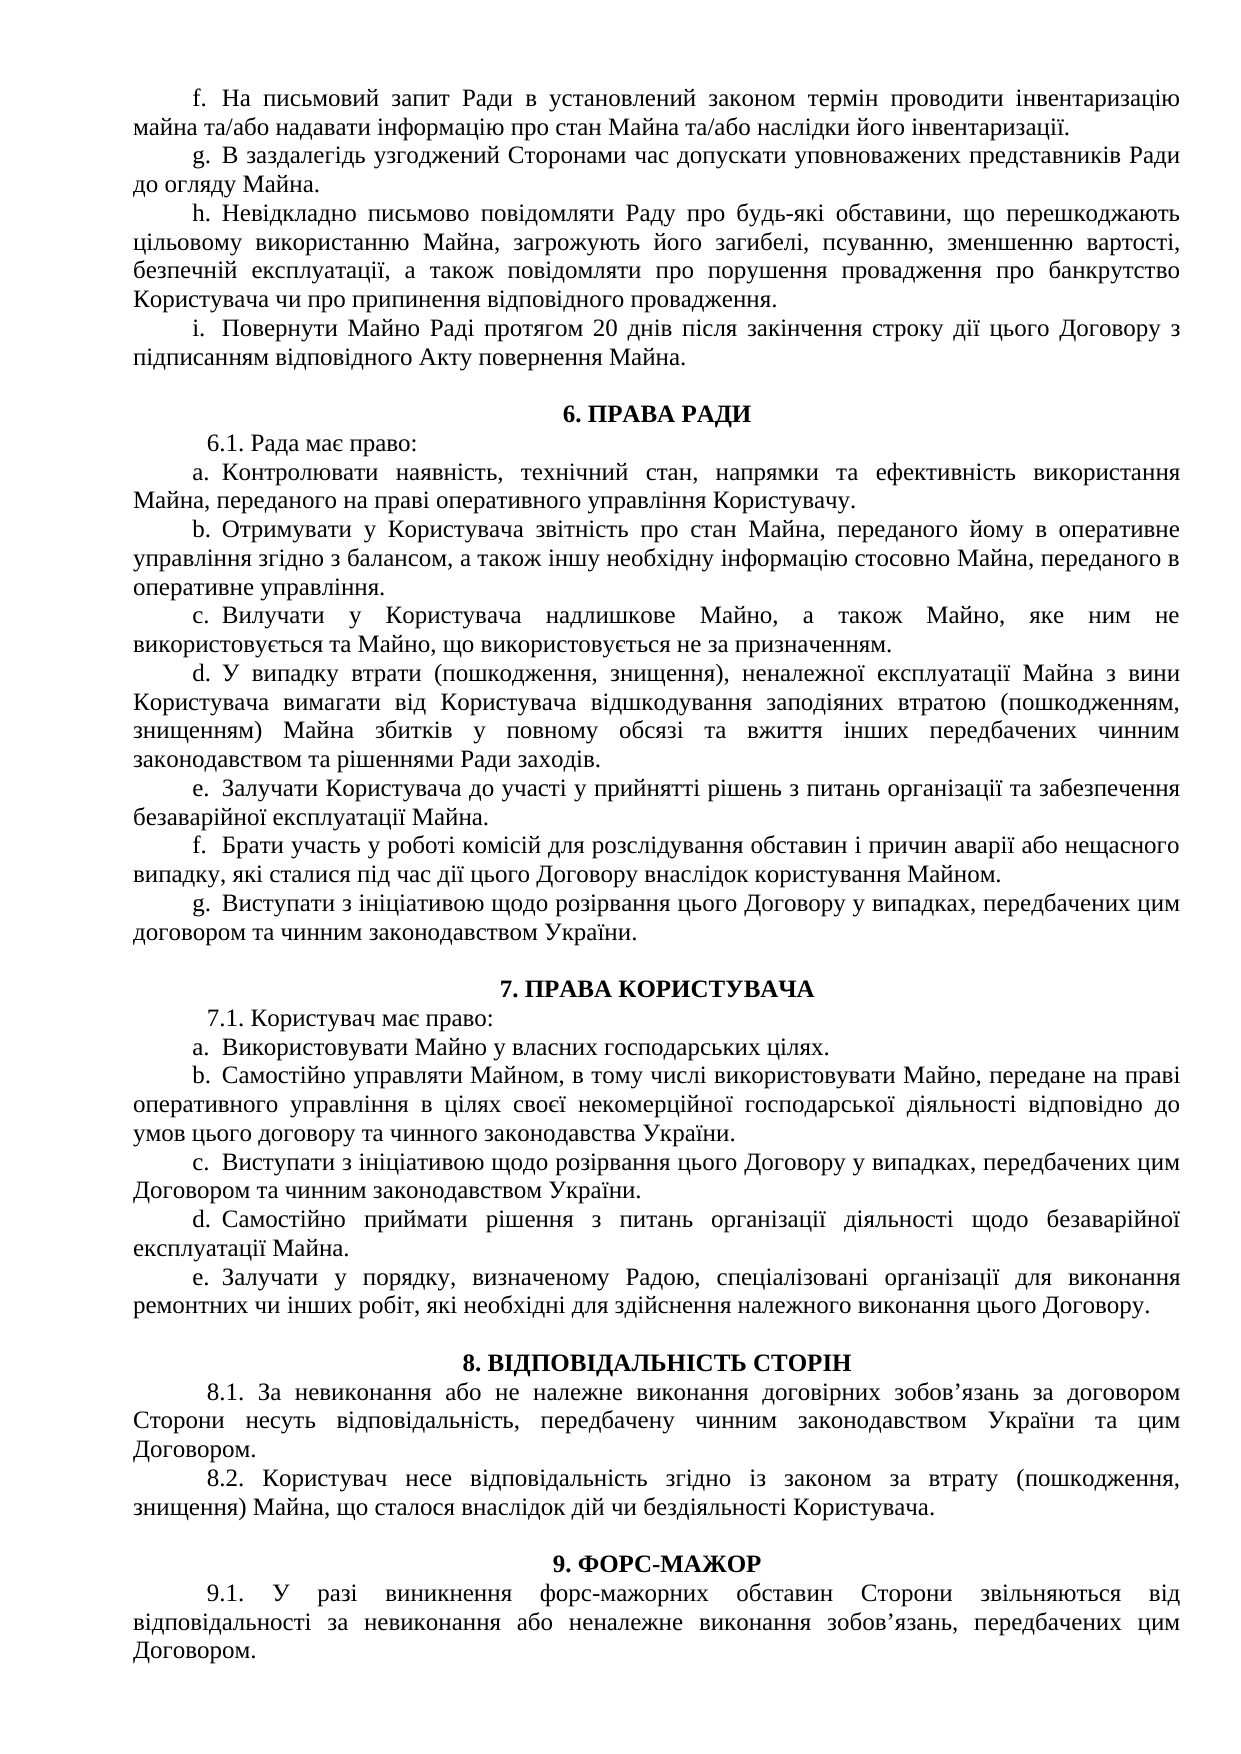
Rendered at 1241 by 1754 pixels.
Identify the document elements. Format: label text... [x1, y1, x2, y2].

list Самостійно приймати рішення з питань організації діяльності щодо безаварійної експлуатації Майна. [133, 1204, 1181, 1262]
list Виступати з ініціативою щодо розірвання цього Договору у випадках, передбачених цим договором та чинним законодавством України. [133, 888, 1181, 946]
list Залучати Користувача до участі у прийнятті рішень з питань організації та забезпечення безаварійної експлуатації Майна. [133, 773, 1181, 831]
text 9. ФОРС-МАЖОР [133, 1549, 1181, 1578]
list В заздалегідь узгоджений Сторонами час допускати уповноважених представників Ради до огляду Майна. [133, 141, 1181, 198]
list Виступати з ініціативою щодо розірвання цього Договору у випадках, передбачених цим Договором та чинним законодавством України. [133, 1147, 1181, 1204]
list Невідкладно письмово повідомляти Раду про будь-які обставини, що перешкоджають цільовому використанню Майна, загрожують його загибелі, псуванню, зменшенню вартості, безпечній експлуатації, а також повідомляти про порушення провадження про банкрутство Користувача чи про припинення відповідного провадження. [133, 198, 1181, 313]
list У випадку втрати (пошкодження, знищення), неналежної експлуатації Майна з вини Користувача вимагати від Користувача відшкодування заподіяних втратою (пошкодженням, знищенням) Майна збитків у повному обсязі та вжиття інших передбачених чинним законодавством та рішеннями Ради заходів. [133, 658, 1181, 773]
list Отримувати у Користувача звітність про стан Майна, переданого йому в оперативне управління згідно з балансом, а також іншу необхідну інформацію стосовно Майна, переданого в оперативне управління. [133, 514, 1181, 601]
text 8. ВІДПОВІДАЛЬНІСТЬ СТОРІН [133, 1348, 1181, 1377]
list Брати участь у роботі комісій для розслідування обставин і причин аварії або нещасного випадку, які сталися під час дії цього Договору внаслідок користування Майном. [133, 831, 1181, 888]
list Контролювати наявність, технічний стан, напрямки та ефективність використання Майна, переданого на праві оперативного управління Користувачу. [133, 457, 1181, 514]
text 9.1. У разі виникнення форс-мажорних обставин Сторони звільняються від відповідальності за невиконання або неналежне виконання зобов’язань, передбачених цим Договором. [133, 1578, 1181, 1664]
list Повернути Майно Раді протягом 20 днів після закінчення строку дії цього Договору з підписанням відповідного Акту повернення Майна. [133, 313, 1181, 371]
list Залучати у порядку, визначеному Радою, спеціалізовані організації для виконання ремонтних чи інших робіт, які необхідні для здійснення належного виконання цього Договору. [133, 1262, 1181, 1319]
list На письмовий запит Ради в установлений законом термін проводити інвентаризацію майна та/або надавати інформацію про стан Майна та/або наслідки його інвентаризації. [133, 83, 1181, 141]
text 7. ПРАВА КОРИСТУВАЧА [133, 974, 1181, 1003]
list Використовувати Майно у власних господарських цілях. [133, 1032, 1181, 1061]
text 6. ПРАВА РАДИ [133, 399, 1181, 428]
list Вилучати у Користувача надлишкове Майно, а також Майно, яке ним не використовується та Майно, що використовується не за призначенням. [133, 601, 1181, 658]
text 7.1. Користувач має право: [133, 1003, 1181, 1032]
text 8.2. Користувач несе відповідальність згідно із законом за втрату (пошкодження, знищення) Майна, що сталося внаслідок дій чи бездіяльності Користувача. [133, 1463, 1181, 1521]
text 8.1. За невиконання або не належне виконання договірних зобов’язань за договором Сторони несуть відповідальність, передбачену чинним законодавством України та цим Договором. [133, 1377, 1181, 1463]
list Самостійно управляти Майном, в тому числі використовувати Майно, передане на праві оперативного управління в цілях своєї некомерційної господарської діяльності відповідно до умов цього договору та чинного законодавства України. [133, 1061, 1181, 1147]
text 6.1. Рада має право: [133, 428, 1181, 457]
